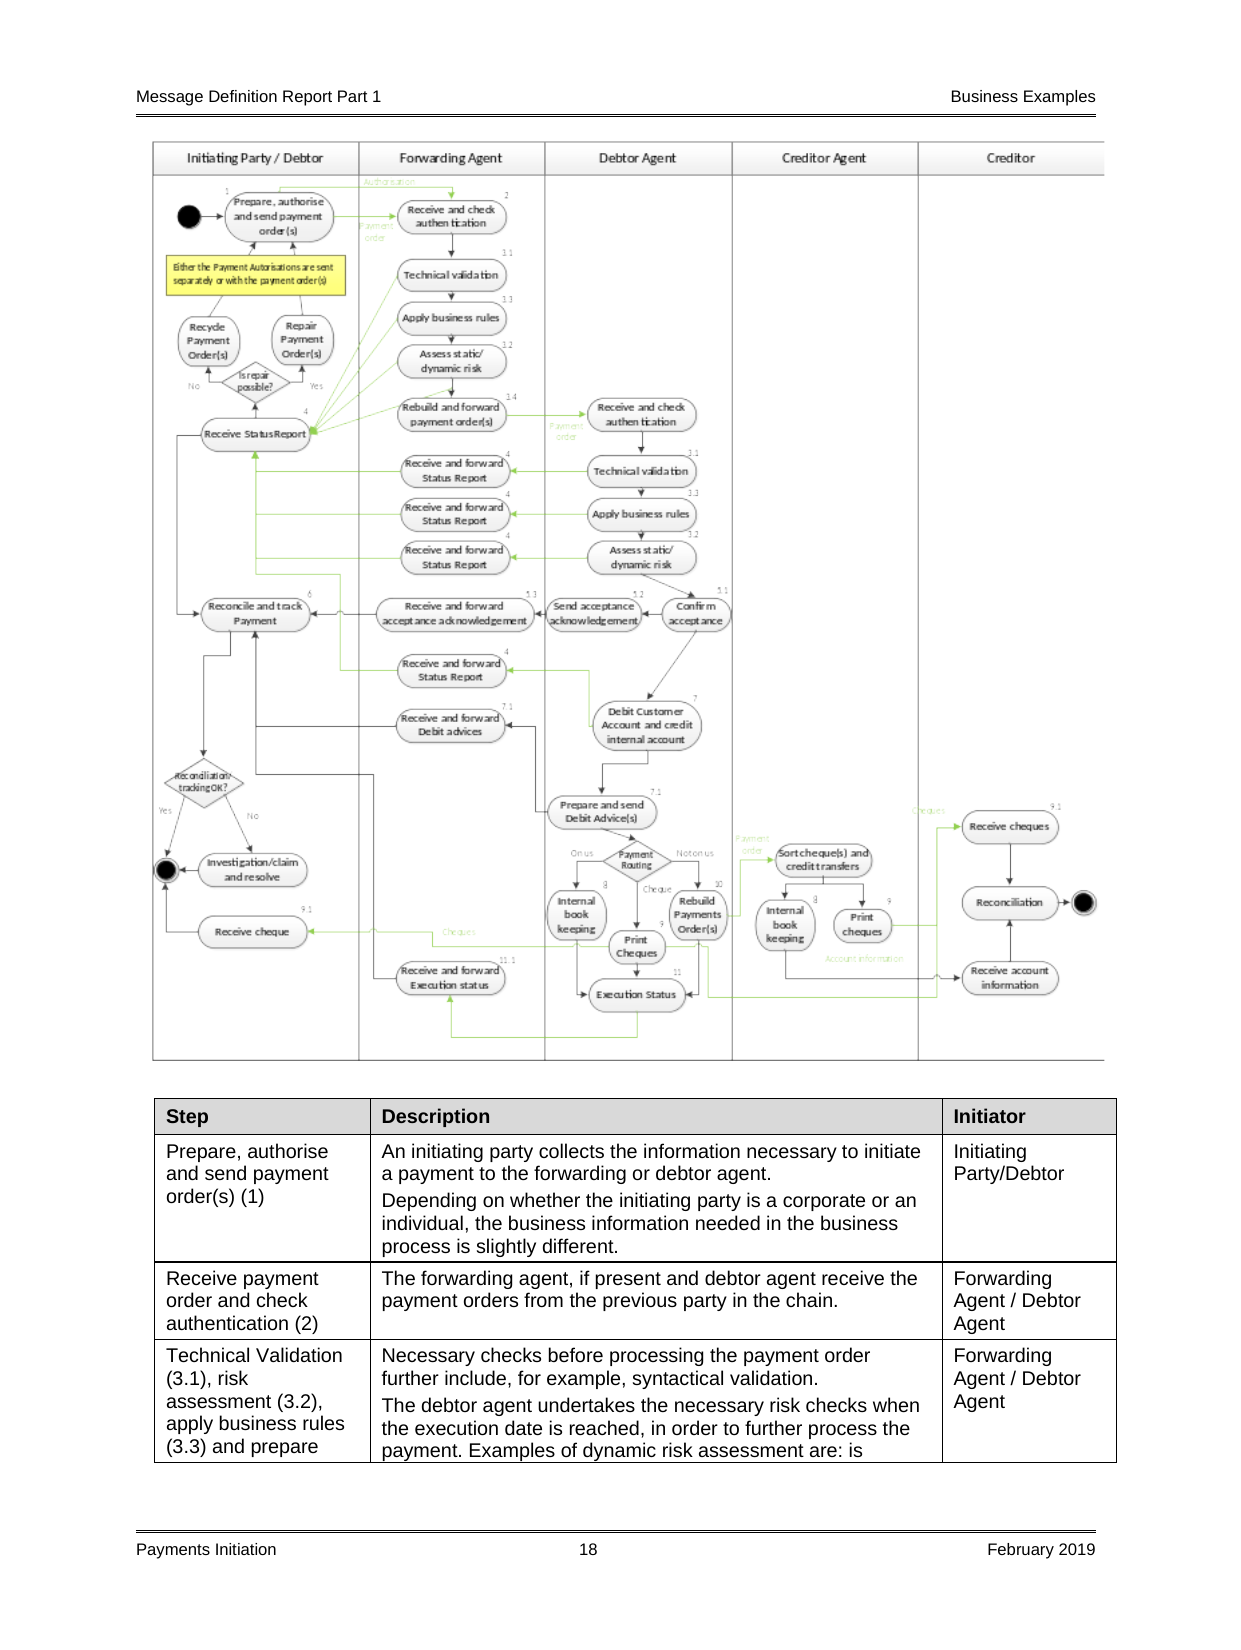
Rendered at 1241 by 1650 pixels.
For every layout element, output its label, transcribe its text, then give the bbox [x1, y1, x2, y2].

table_cell An initiating party collects the information necessary to initiate a payment to the forwarding or debtor agent. Depending on whether the initiating party is a corporate or an individual, the business information needed in the business process is slightly different. [371, 1135, 942, 1261]
table_cell Initiating Party/Debtor [943, 1135, 1116, 1261]
table_cell The forwarding agent, if present and debtor agent receive the payment orders from the previous party in the chain. [371, 1263, 942, 1339]
table_header Description [371, 1099, 942, 1134]
table_header Step [155, 1099, 370, 1134]
table_cell Receive payment order and check authentication (2) [155, 1263, 370, 1339]
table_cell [155, 1340, 370, 1462]
table_header Initiator [943, 1099, 1116, 1134]
table_cell Forwarding Agent / Debtor Agent [943, 1340, 1116, 1462]
table_cell Prepare, authorise and send payment order(s) (1) [155, 1135, 370, 1261]
table_cell Forwarding Agent / Debtor Agent [943, 1263, 1116, 1339]
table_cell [371, 1340, 942, 1462]
